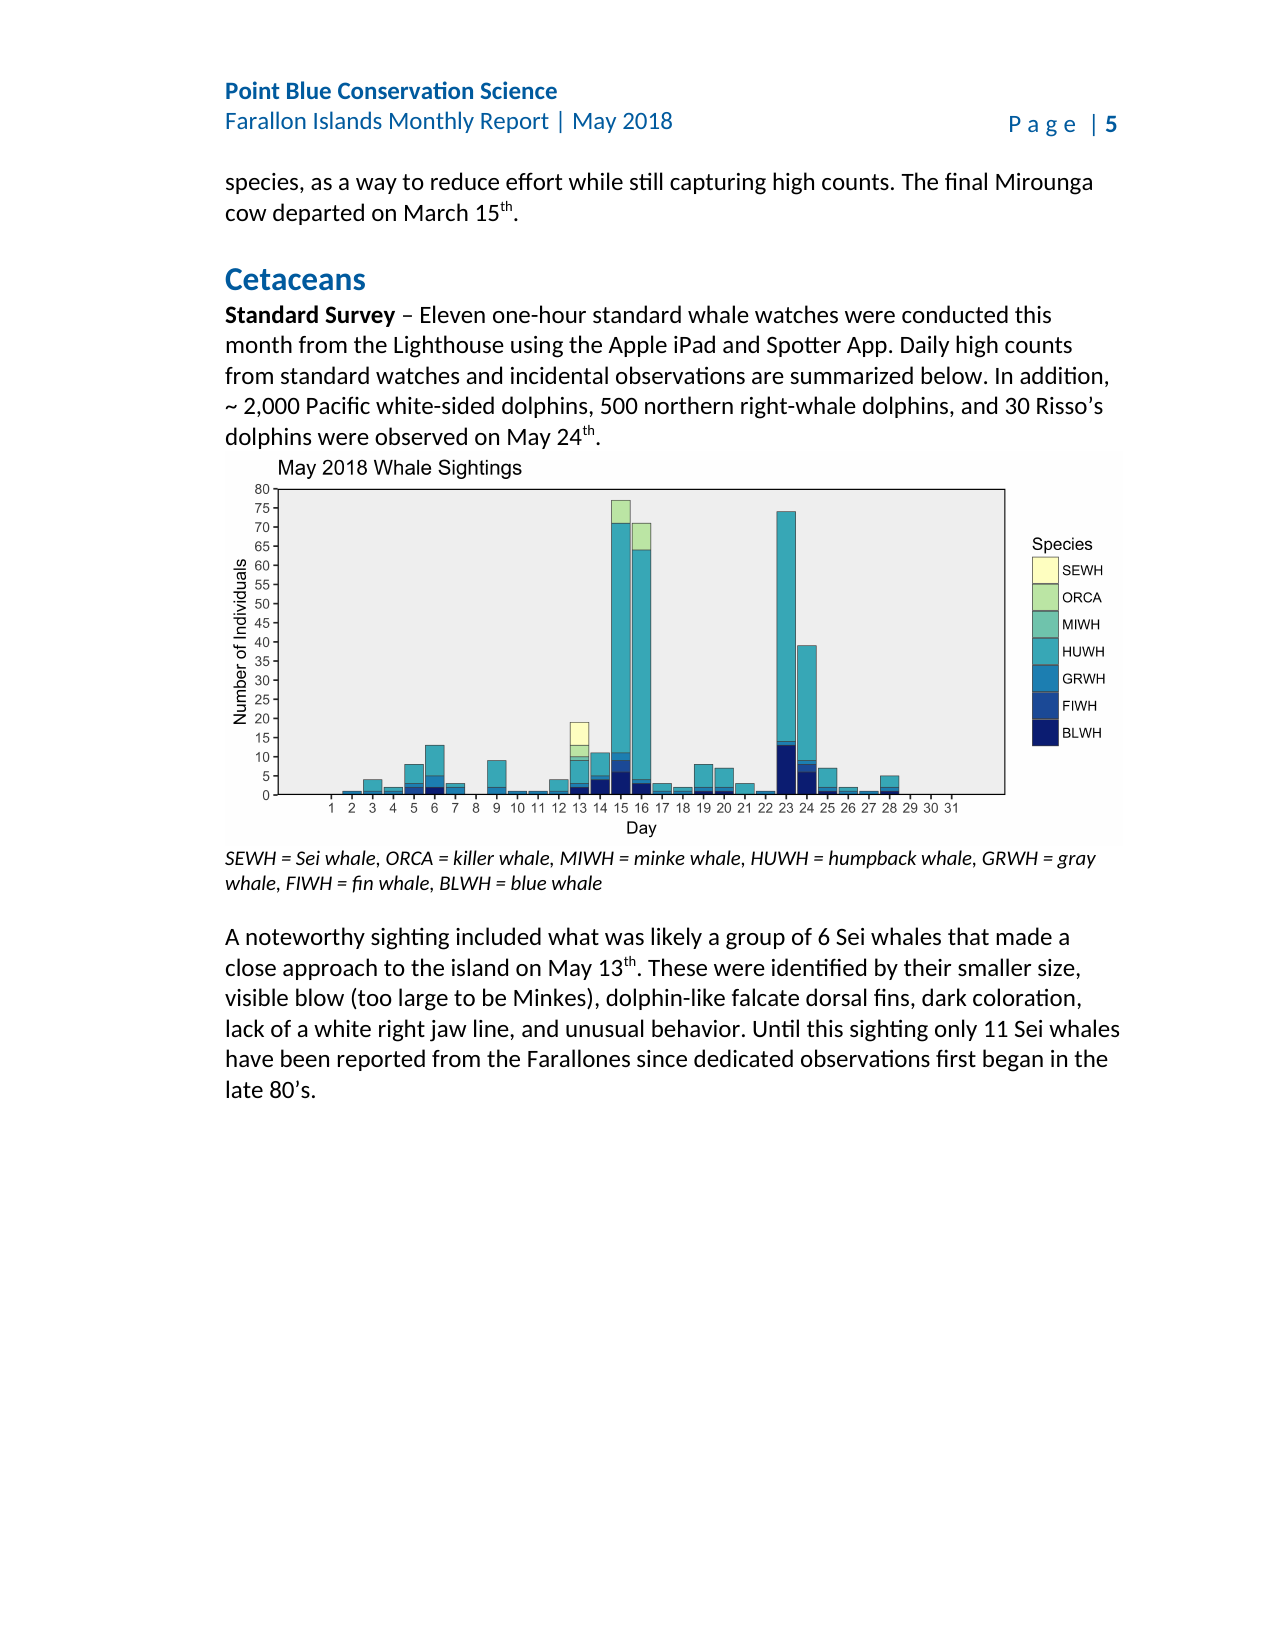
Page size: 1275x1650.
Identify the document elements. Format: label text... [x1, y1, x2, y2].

text Cetaceans [225, 258, 1125, 299]
text Standard Survey – Eleven one-hour standard whale watches were conducted this month from the Lighthouse using the Apple iPad and Spotter App. Daily high counts from standard watches and incidental observations are summarized below. In addition, ~ 2,000 Pacific white-sided dolphins, 500 northern right-whale dolphins, and 30 Risso’s dolphins were observed on May 24th. [225, 299, 1125, 451]
picture [225, 451, 1123, 846]
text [225, 167, 1125, 228]
text SEWH = Sei whale, ORCA = killer whale, MIWH = minke whale, HUWH = humpback whale, GRWH = gray whale, FIWH = fin whale, BLWH = blue whale [225, 845, 1125, 896]
text A noteworthy sighting included what was likely a group of 6 Sei whales that made a close approach to the island on May 13th. These were identified by their smaller size, visible blow (too large to be Minkes), dolphin-like falcate dorsal fins, dark coloration, lack of a white right jaw line, and unusual behavior. Until this sighting only 11 Sei whales have been reported from the Farallones since dedicated observations first began in the late 80’s. [225, 921, 1125, 1104]
